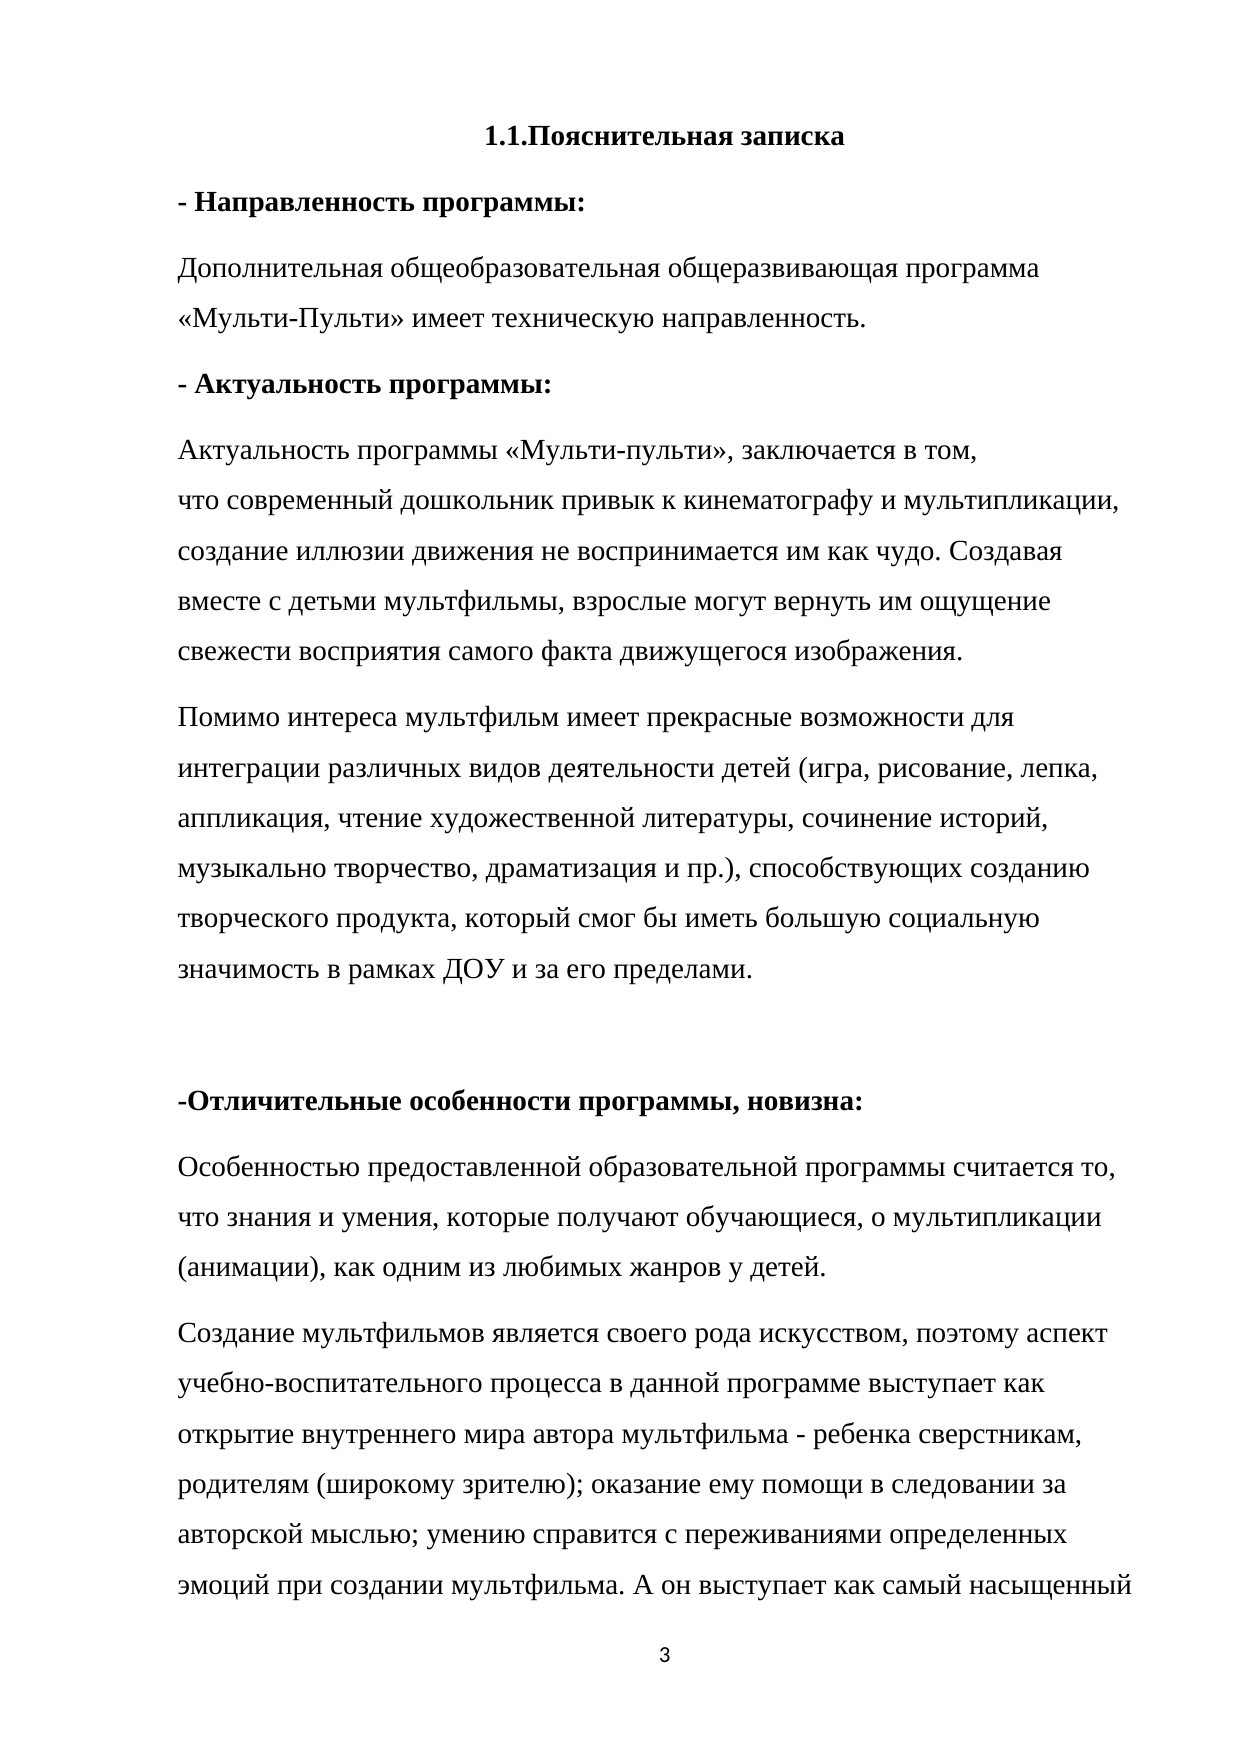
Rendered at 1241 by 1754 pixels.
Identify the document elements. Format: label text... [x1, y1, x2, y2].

text -Отличительные особенности программы, новизна: [177, 1083, 1152, 1116]
text 1.1.Пояснительная записка [177, 118, 1152, 152]
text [177, 1315, 1152, 1600]
text Особенностью предоставленной образовательной программы считается то, что знания и умения, которые получают обучающиеся, о мультипликации (анимации), как одним из любимых жанров у детей. [177, 1149, 1152, 1283]
text Актуальность программы «Мульти-пульти», заключается в том, что современный дошкольник привык к кинематографу и мультипликации, создание иллюзии движения не воспринимается им как чудо. Создавая вместе с детьми мультфильмы, взрослые могут вернуть им ощущение свежести восприятия самого факта движущегося изображения. [177, 432, 1152, 667]
text - Актуальность программы: [177, 366, 1152, 400]
text - Направленность программы: [177, 184, 1152, 218]
text Дополнительная общеобразовательная общеразвивающая программа «Мульти-Пульти» имеет техническую направленность. [177, 250, 1152, 334]
text Помимо интереса мультфильм имеет прекрасные возможности для интеграции различных видов деятельности детей (игра, рисование, лепка, аппликация, чтение художественной литературы, сочинение историй, музыкально творчество, драматизация и пр.), способствующих созданию творческого продукта, который смог бы иметь большую социальную значимость в рамках ДОУ и за его пределами. [177, 699, 1152, 984]
